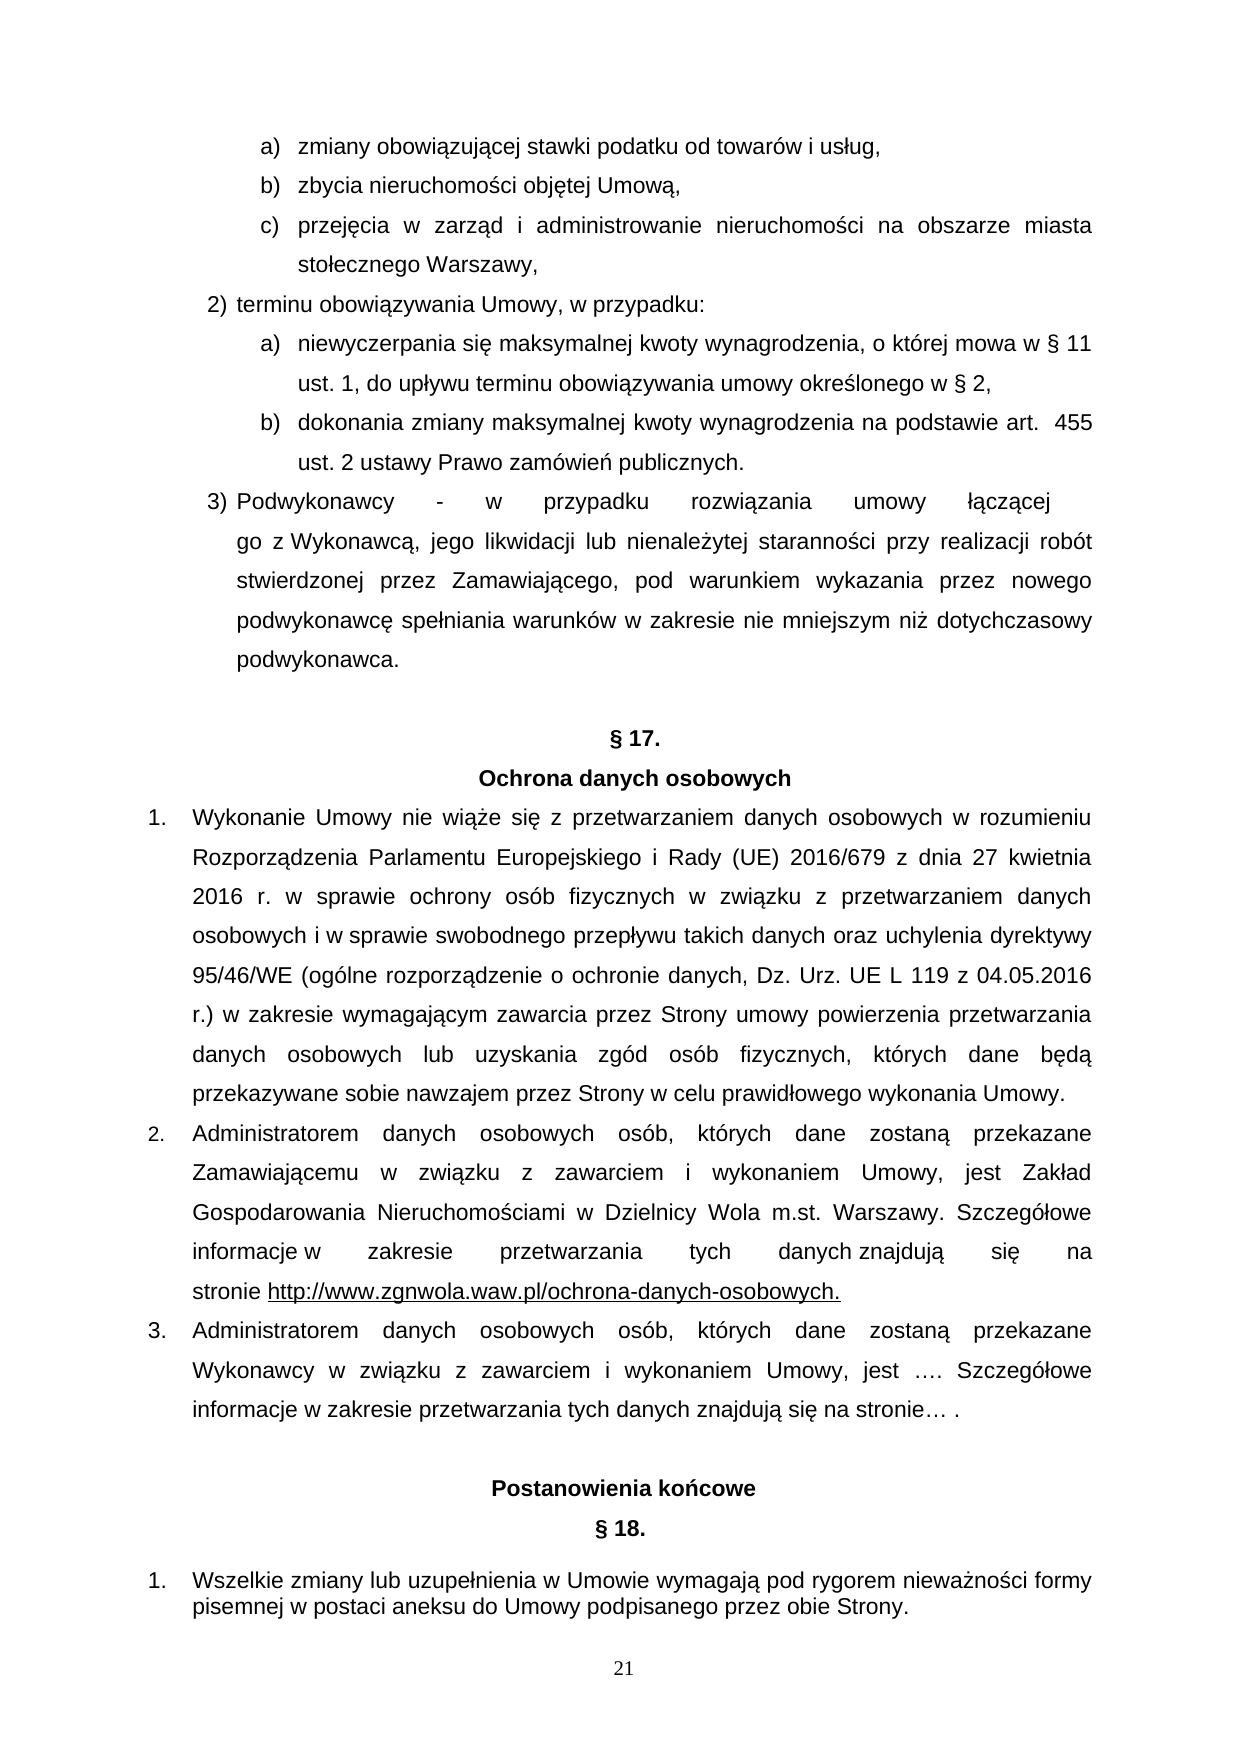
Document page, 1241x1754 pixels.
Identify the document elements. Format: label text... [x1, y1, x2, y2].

list Administratorem danych osobowych osób, których dane zostaną przekazane Wykonawcy w związku z zawarciem i wykonaniem Umowy, jest …. Szczegółowe informacje w zakresie przetwarzania tych danych znajdują się na stronie… . [148, 1317, 1092, 1423]
list przejęcia w zarząd i administrowanie nieruchomości na obszarze miasta stołecznego Warszawy, [260, 212, 1092, 278]
list § 17. [177, 725, 1092, 751]
list dokonania zmiany maksymalnej kwoty wynagrodzenia na podstawie art. 455 ust. 2 ustawy Prawo zamówień publicznych. [260, 409, 1092, 475]
list § 18. [148, 1515, 1092, 1541]
list Wykonanie Umowy nie wiąże się z przetwarzaniem danych osobowych w rozumieniu Rozporządzenia Parlamentu Europejskiego i Rady (UE) 2016/679 z dnia 27 kwietnia 2016 r. w sprawie ochrony osób fizycznych w związku z przetwarzaniem danych osobowych i w sprawie swobodnego przepływu takich danych oraz uchylenia dyrektywy 95/46/WE (ogólne rozporządzenie o ochronie danych, Dz. Urz. UE L 119 z 04.05.2016 r.) w zakresie wymagającym zawarcia przez Strony umowy powierzenia przetwarzania danych osobowych lub uzyskania zgód osób fizycznych, których dane będą przekazywane sobie nawzajem przez Strony w celu prawidłowego wykonania Umowy. [148, 804, 1092, 1107]
list zbycia nieruchomości objętej Umową, [260, 172, 1092, 199]
list Ochrona danych osobowych [177, 764, 1092, 791]
list zmiany obowiązującej stawki podatku od towarów i usług, [260, 133, 1092, 159]
list Wszelkie zmiany lub uzupełnienia w Umowie wymagają pod rygorem nieważności formy pisemnej w postaci aneksu do Umowy podpisanego przez obie Strony. [148, 1567, 1092, 1619]
list Administratorem danych osobowych osób, których dane zostaną przekazane Zamawiającemu w związku z zawarciem i wykonaniem Umowy, jest Zakład Gospodarowania Nieruchomościami w Dzielnicy Wola m.st. Warszawy. Szczegółowe informacje w zakresie przetwarzania tych danych znajdują się na stronie http://www.zgnwola.waw.pl/ochrona-danych-osobowych. [148, 1120, 1092, 1304]
list niewyczerpania się maksymalnej kwoty wynagrodzenia, o której mowa w § 11 ust. 1, do upływu terminu obowiązywania umowy określonego w § 2, [260, 330, 1092, 396]
list terminu obowiązywania Umowy, w przypadku: [207, 291, 1092, 317]
text Postanowienia końcowe [155, 1475, 1092, 1502]
list Podwykonawcy - w przypadku rozwiązania umowy łączącej go z Wykonawcą, jego likwidacji lub nienależytej staranności przy realizacji robót stwierdzonej przez Zamawiającego, pod warunkiem wykazania przez nowego podwykonawcę spełniania warunków w zakresie nie mniejszym niż dotychczasowy podwykonawca. [207, 488, 1092, 672]
